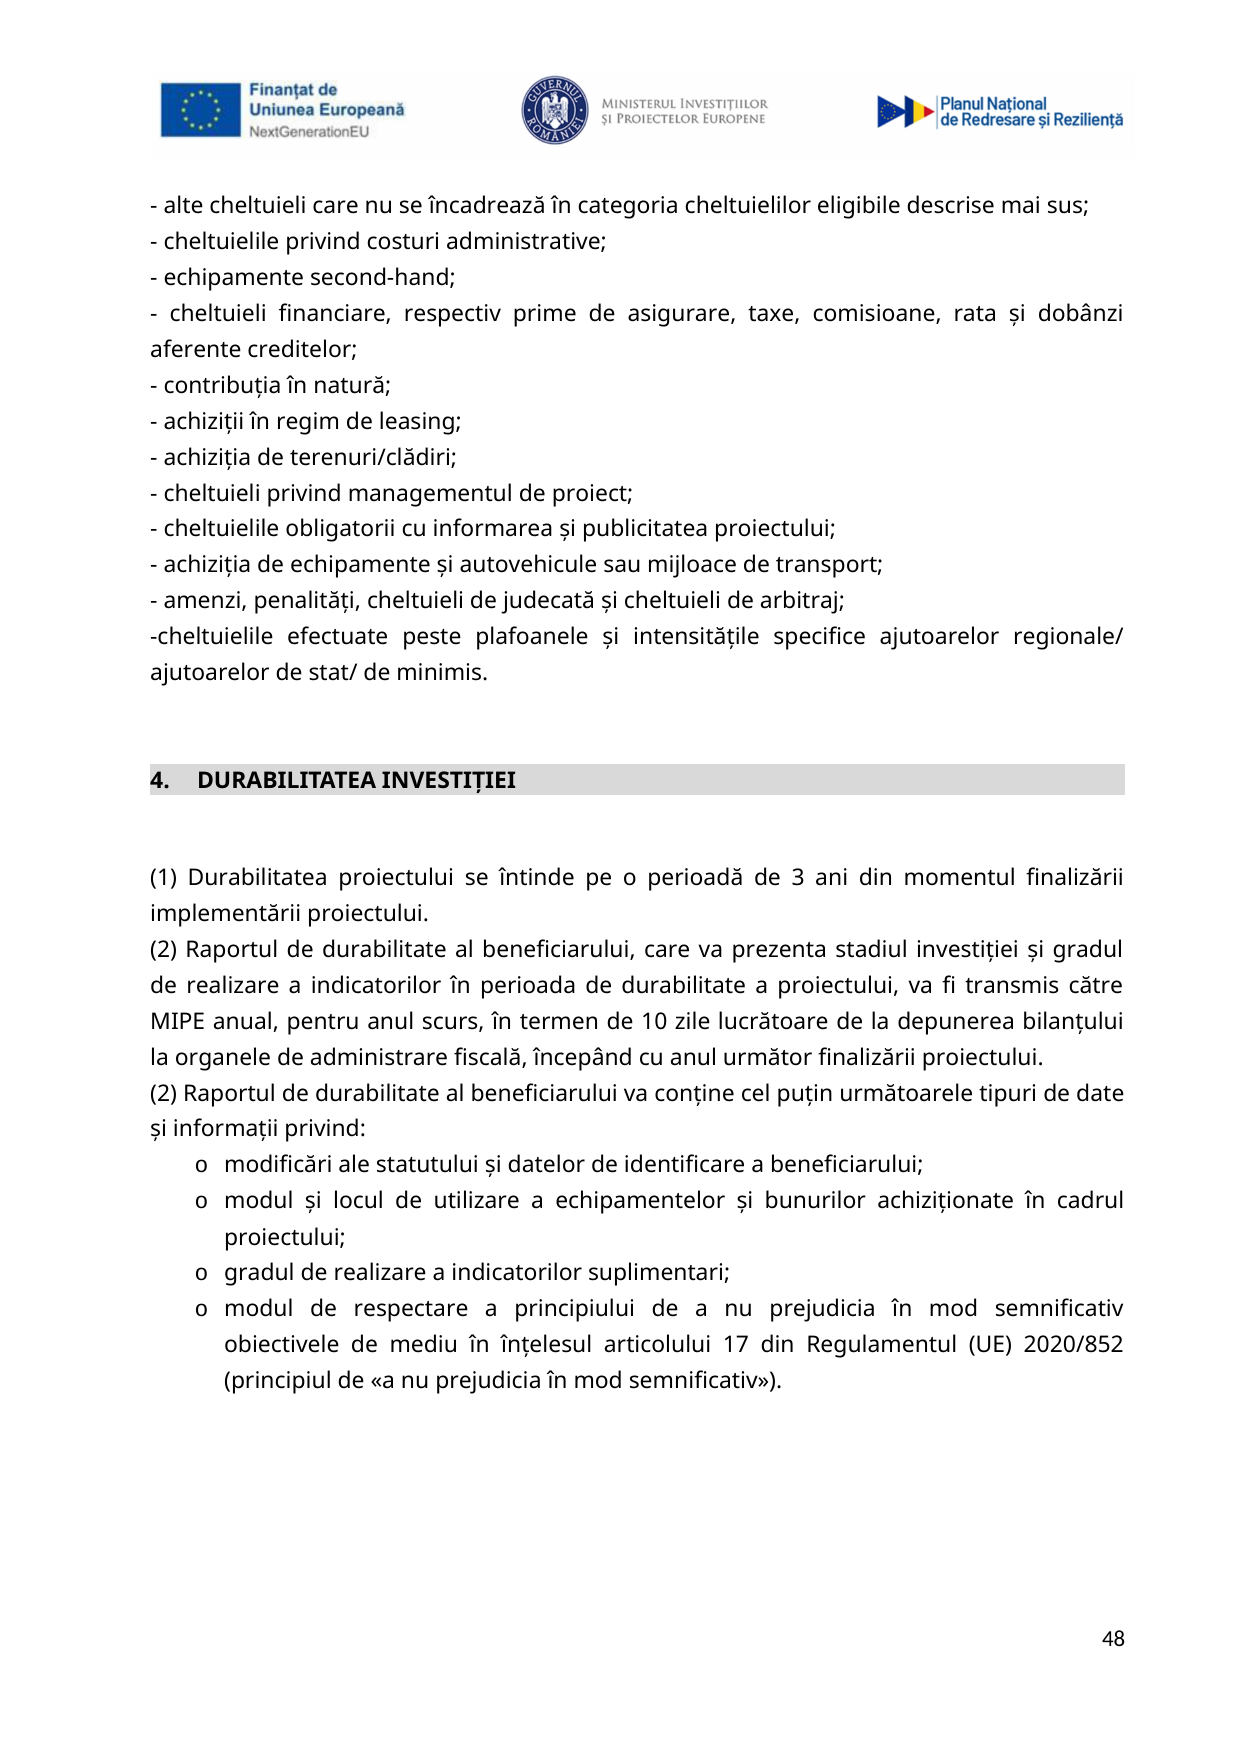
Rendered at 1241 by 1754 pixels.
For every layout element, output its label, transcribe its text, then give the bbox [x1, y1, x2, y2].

list modul și locul de utilizare a echipamentelor și bunurilor achiziționate în cadrul proiectului; [194, 1184, 1125, 1252]
text - achiziţia de echipamente şi autovehicule sau mijloace de transport; [150, 548, 1125, 579]
text - cheltuielile obligatorii cu informarea și publicitatea proiectului; [150, 512, 1125, 544]
text (2) Raportul de durabilitate al beneficiarului va conține cel puțin următoarele tipuri de date și informații privind: [150, 1076, 1125, 1144]
subtitle DURABILITATEA INVESTIȚIEI [150, 764, 1125, 795]
list gradul de realizare a indicatorilor suplimentari; [194, 1256, 1125, 1288]
text - contribuția în natură; [150, 369, 1125, 400]
text - alte cheltuieli care nu se încadrează în categoria cheltuielilor eligibile descrise mai sus; [150, 189, 1125, 220]
text - amenzi, penalităţi, cheltuieli de judecată şi cheltuieli de arbitraj; [150, 584, 1125, 616]
text - achiziția de terenuri/clădiri; [150, 441, 1125, 472]
text - echipamente second-hand; [150, 261, 1125, 292]
text -cheltuielile efectuate peste plafoanele și intensitățile specifice ajutoarelor regionale/ ajutoarelor de stat/ de minimis. [150, 620, 1125, 687]
list modul de respectare a principiului de a nu prejudicia în mod semnificativ obiectivele de mediu în înțelesul articolului 17 din Regulamentul (UE) 2020/852 (principiul de «a nu prejudicia în mod semnificativ»). [194, 1292, 1125, 1396]
text - cheltuieli financiare, respectiv prime de asigurare, taxe, comisioane, rata și dobânzi aferente creditelor; [150, 297, 1125, 364]
picture [150, 73, 1137, 161]
text - cheltuieli privind managementul de proiect; [150, 476, 1125, 508]
text - achiziții în regim de leasing; [150, 404, 1125, 436]
text (2) Raportul de durabilitate al beneficiarului, care va prezenta stadiul investiției și gradul de realizare a indicatorilor în perioada de durabilitate a proiectului, va fi transmis către MIPE anual, pentru anul scurs, în termen de 10 zile lucrătoare de la depunerea bilanțului la organele de administrare fiscală, începând cu anul următor finalizării proiectului. [150, 933, 1125, 1072]
text (1) Durabilitatea proiectului se întinde pe o perioadă de 3 ani din momentul finalizării implementării proiectului. [150, 861, 1125, 928]
text - cheltuielile privind costuri administrative; [150, 225, 1125, 256]
list modificări ale statutului și datelor de identificare a beneficiarului; [194, 1148, 1125, 1180]
